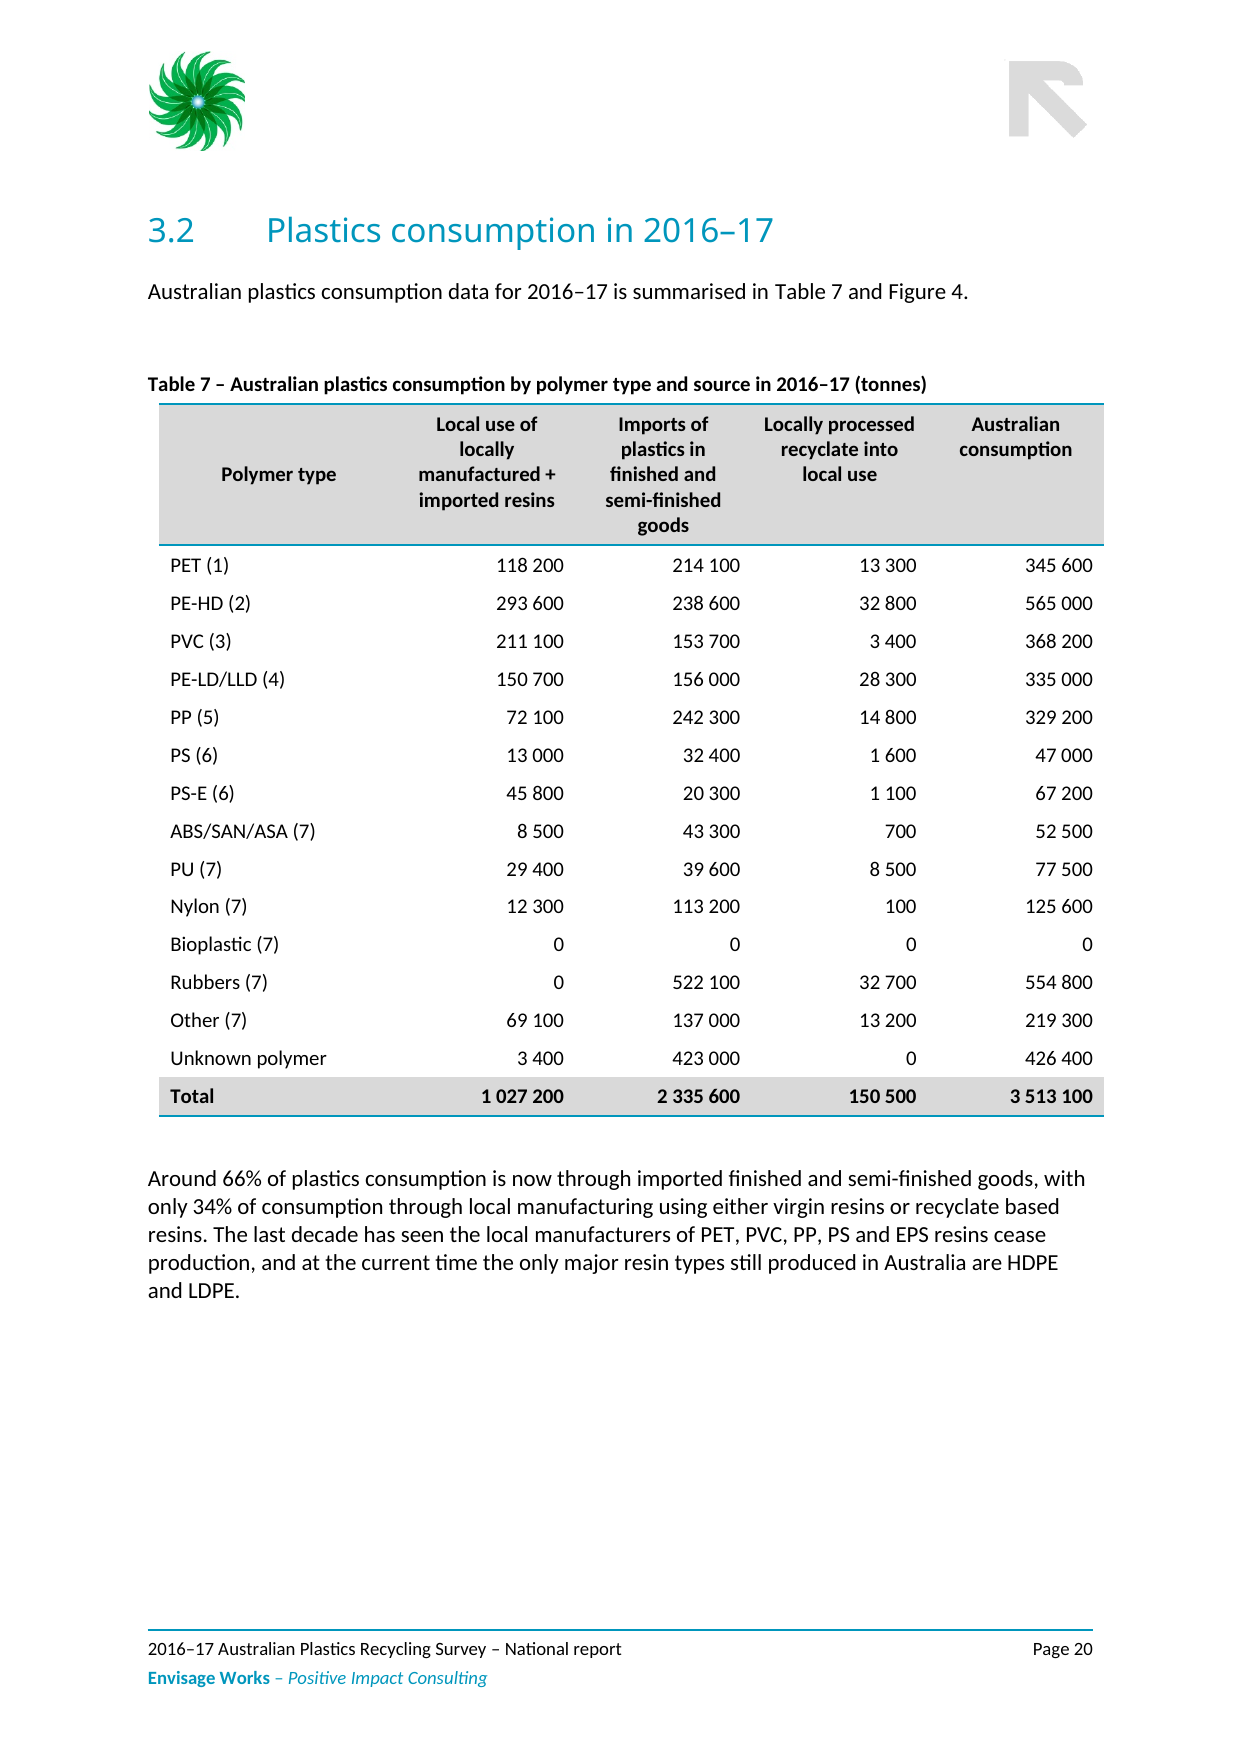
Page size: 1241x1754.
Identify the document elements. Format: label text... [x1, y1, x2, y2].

table_cell 52 500 [928, 812, 1104, 849]
table_cell 8 500 [399, 812, 575, 849]
table_cell 2 335 600 [575, 1077, 751, 1115]
text Australian plastics consumption data for 2016–17 is summarised in Table 7 and Figure 4. [148, 277, 1092, 305]
table_cell 426 400 [928, 1039, 1104, 1077]
table_cell 13 200 [751, 1001, 928, 1039]
table_cell 113 200 [575, 888, 751, 925]
table_cell 3 513 100 [928, 1077, 1104, 1115]
table_cell 0 [399, 925, 575, 963]
table_cell 522 100 [575, 963, 751, 1001]
table_cell 20 300 [575, 774, 751, 812]
table_cell 32 800 [751, 584, 928, 622]
table_cell 150 700 [399, 660, 575, 698]
table_cell 0 [928, 925, 1104, 963]
table_cell Bioplastic (7) [159, 925, 399, 963]
table_cell 368 200 [928, 622, 1104, 660]
table_cell PS (6) [159, 736, 399, 774]
table_cell 118 200 [399, 546, 575, 584]
subtitle Plastics consumption in 2016–17 [148, 207, 1092, 252]
table_cell 238 600 [575, 584, 751, 622]
table_cell 554 800 [928, 963, 1104, 1001]
table_cell 29 400 [399, 850, 575, 887]
table_cell 100 [751, 888, 928, 925]
table_header Imports of plastics in finished and semi-finished goods [575, 405, 751, 544]
table_cell PET (1) [159, 546, 399, 584]
table_cell Unknown polymer [159, 1039, 399, 1077]
table_cell PE-HD (2) [159, 584, 399, 622]
table_cell 125 600 [928, 888, 1104, 925]
table_cell 335 000 [928, 660, 1104, 698]
table_cell 329 200 [928, 698, 1104, 736]
table_cell Nylon (7) [159, 888, 399, 925]
table_cell 3 400 [399, 1039, 575, 1077]
text Around 66% of plastics consumption is now through imported finished and semi-finished goods, with only 34% of consumption through local manufacturing using either virgin resins or recyclate based resins. The last decade has seen the local manufacturers of PET, PVC, PP, PS and EPS resins cease production, and at the current time the only major resin types still produced in Australia are HDPE and LDPE. [148, 1164, 1092, 1304]
table_cell PU (7) [159, 850, 399, 887]
table_cell 345 600 [928, 546, 1104, 584]
table_cell 293 600 [399, 584, 575, 622]
table_cell Rubbers (7) [159, 963, 399, 1001]
table_cell PVC (3) [159, 622, 399, 660]
table_cell 242 300 [575, 698, 751, 736]
table_header Local use of locally manufactured + imported resins [399, 405, 575, 544]
table_header Polymer type [159, 405, 399, 544]
table_cell 67 200 [928, 774, 1104, 812]
table_cell 13 300 [751, 546, 928, 584]
table_cell 8 500 [751, 850, 928, 887]
table_cell 14 800 [751, 698, 928, 736]
table_cell 211 100 [399, 622, 575, 660]
table_cell 1 100 [751, 774, 928, 812]
table_cell 45 800 [399, 774, 575, 812]
table_cell 1 600 [751, 736, 928, 774]
table_cell 1 027 200 [399, 1077, 575, 1115]
table_cell 150 500 [751, 1077, 928, 1115]
table_cell 137 000 [575, 1001, 751, 1039]
table_cell 39 600 [575, 850, 751, 887]
table_cell 43 300 [575, 812, 751, 849]
table_cell 0 [751, 1039, 928, 1077]
text Table 7 – Australian plastics consumption by polymer type and source in 2016–17 (tonnes) [148, 371, 1092, 396]
table_cell PP (5) [159, 698, 399, 736]
table_cell 153 700 [575, 622, 751, 660]
table_header Australian consumption [928, 405, 1104, 544]
table_header Locally processed recyclate into local use [751, 405, 928, 544]
picture [1004, 59, 1091, 141]
table_cell 13 000 [399, 736, 575, 774]
table_cell Total [159, 1077, 399, 1115]
table_cell 0 [575, 925, 751, 963]
table_cell 0 [399, 963, 575, 1001]
table_cell 32 400 [575, 736, 751, 774]
table_cell 28 300 [751, 660, 928, 698]
table_cell 156 000 [575, 660, 751, 698]
table_cell PE-LD/LLD (4) [159, 660, 399, 698]
table_cell 47 000 [928, 736, 1104, 774]
table_cell 3 400 [751, 622, 928, 660]
table_cell 219 300 [928, 1001, 1104, 1039]
table_cell 72 100 [399, 698, 575, 736]
table_cell 32 700 [751, 963, 928, 1001]
table_cell 0 [751, 925, 928, 963]
picture [147, 51, 245, 149]
table_cell Other (7) [159, 1001, 399, 1039]
table_cell ABS/SAN/ASA (7) [159, 812, 399, 849]
table_cell PS-E (6) [159, 774, 399, 812]
table_cell 12 300 [399, 888, 575, 925]
table_cell 423 000 [575, 1039, 751, 1077]
table_cell 565 000 [928, 584, 1104, 622]
table_cell 214 100 [575, 546, 751, 584]
table_cell 69 100 [399, 1001, 575, 1039]
table_cell 77 500 [928, 850, 1104, 887]
table_cell 700 [751, 812, 928, 849]
